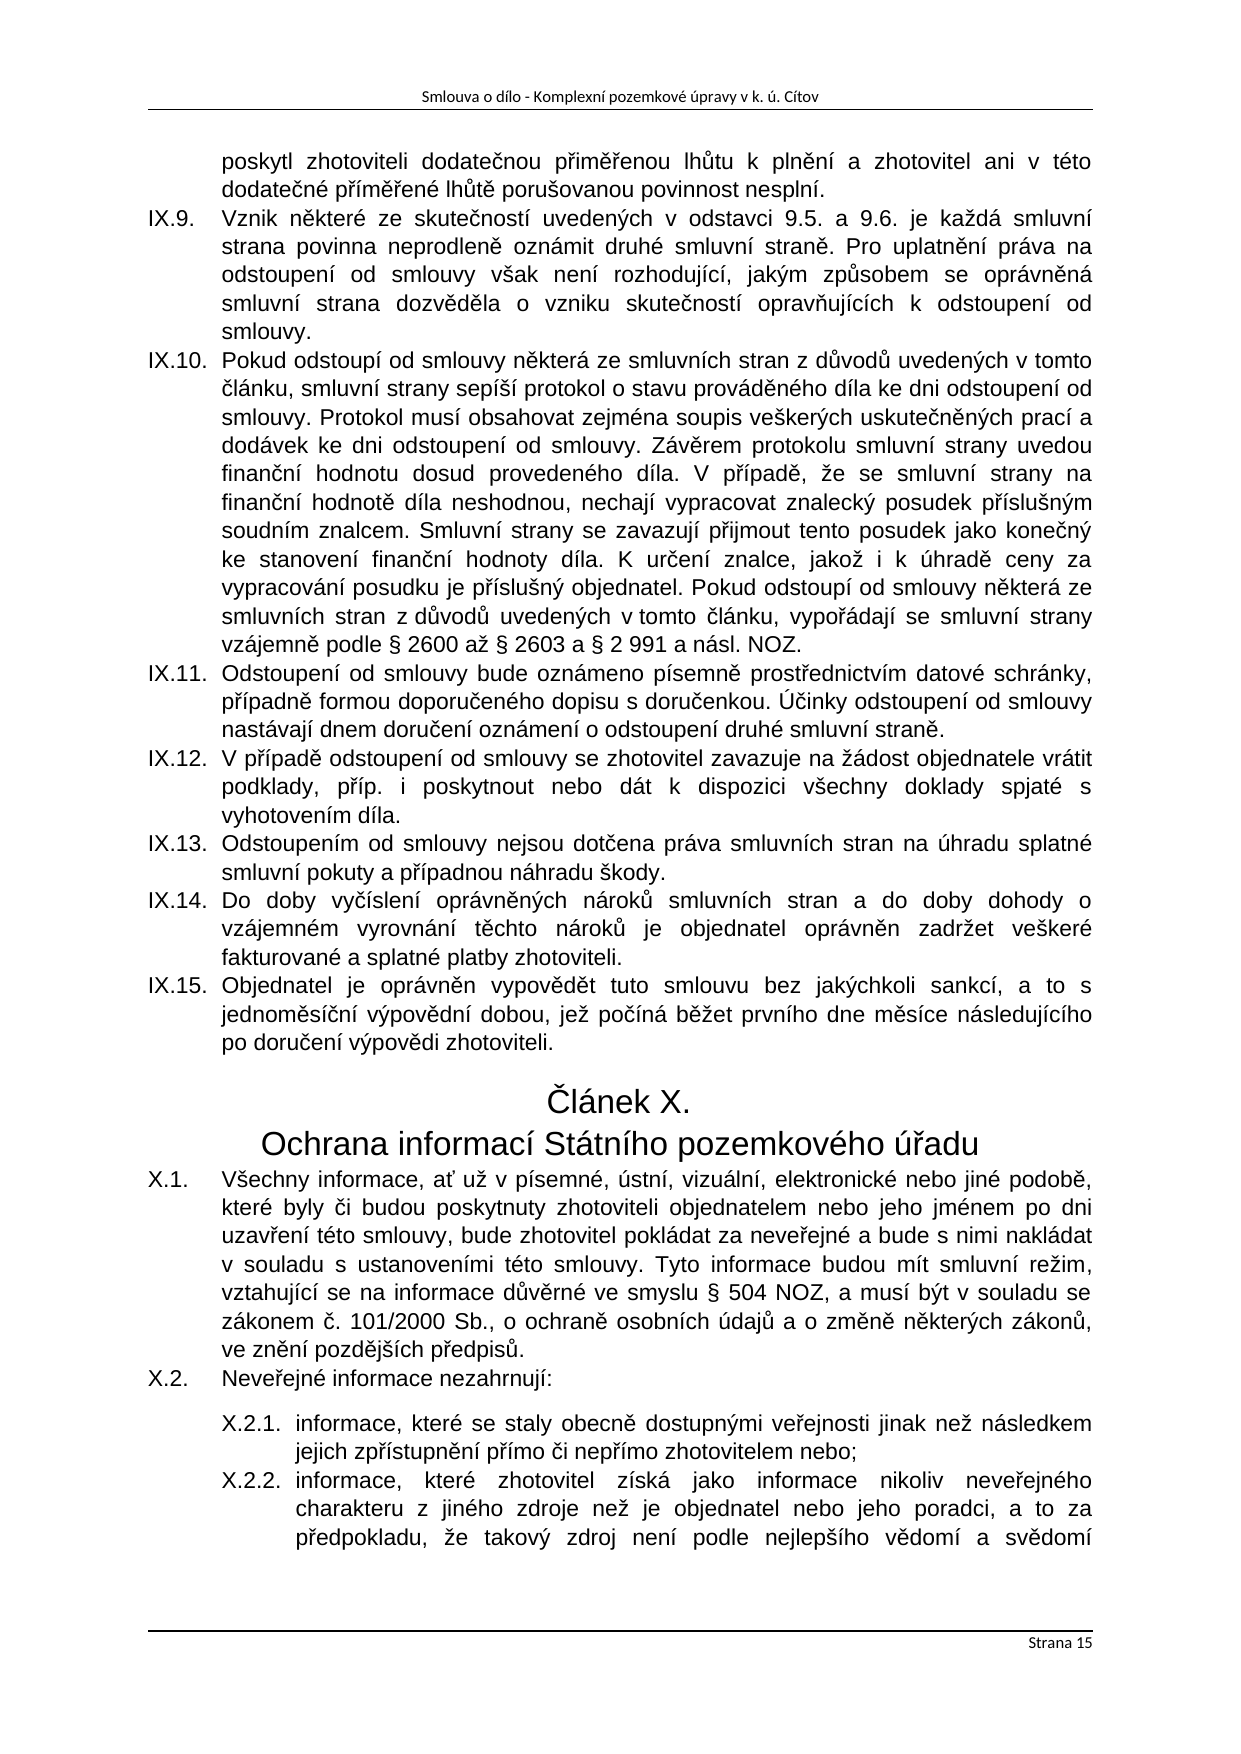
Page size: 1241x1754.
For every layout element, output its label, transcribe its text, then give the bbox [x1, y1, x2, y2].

text informace, které se staly obecně dostupnými veřejnosti jinak než následkem jejich zpřístupnění přímo či nepřímo zhotovitelem nebo; [221, 1410, 1093, 1464]
list Odstoupení od smlouvy bude oznámeno písemně prostřednictvím datové schránky, případně formou doporučeného dopisu s doručenkou. Účinky odstoupení od smlouvy nastávají dnem doručení oznámení o odstoupení druhé smluvní straně. [148, 659, 1093, 743]
list Objednatel je oprávněn vypovědět tuto smlouvu bez jakýchkoli sankcí, a to s jednoměsíční výpovědní dobou, jež počíná běžet prvního dne měsíce následujícího po doručení výpovědi zhotoviteli. [148, 972, 1093, 1056]
list Do doby vyčíslení oprávněných nároků smluvních stran a do doby dohody o vzájemném vyrovnání těchto nároků je objednatel oprávněn zadržet veškeré fakturované a splatné platby zhotoviteli. [148, 887, 1093, 970]
list Vznik některé ze skutečností uvedených v odstavci 9.5. a 9.6. je každá smluvní strana povinna neprodleně oznámit druhé smluvní straně. Pro uplatnění práva na odstoupení od smlouvy však není rozhodující, jakým způsobem se oprávněná smluvní strana dozvěděla o vzniku skutečností opravňujících k odstoupení od smlouvy. [148, 204, 1093, 344]
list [176, 148, 1093, 202]
list V případě odstoupení od smlouvy se zhotovitel zavazuje na žádost objednatele vrátit podklady, příp. i poskytnout nebo dát k dispozici všechny doklady spjaté s vyhotovením díla. [148, 745, 1093, 828]
list Neveřejné informace nezahrnují: [148, 1364, 1093, 1391]
list Odstoupením od smlouvy nejsou dotčena práva smluvních stran na úhradu splatné smluvní pokuty a případnou náhradu škody. [148, 830, 1093, 885]
list Všechny informace, ať už v písemné, ústní, vizuální, elektronické nebo jiné podobě, které byly či budou poskytnuty zhotoviteli objednatelem nebo jeho jménem po dni uzavření této smlouvy, bude zhotovitel pokládat za neveřejné a bude s nimi nakládat v souladu s ustanoveními této smlouvy. Tyto informace budou mít smluvní režim, vztahující se na informace důvěrné ve smyslu § 504 NOZ, a musí být v souladu se zákonem č. 101/2000 Sb., o ochraně osobních údajů a o změně některých zákonů, ve znění pozdějších předpisů. [148, 1166, 1093, 1362]
subtitle Ochrana informací Státního pozemkového úřadu [148, 1083, 1093, 1162]
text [221, 1467, 1093, 1550]
list Pokud odstoupí od smlouvy některá ze smluvních stran z důvodů uvedených v tomto článku, smluvní strany sepíší protokol o stavu prováděného díla ke dni odstoupení od smlouvy. Protokol musí obsahovat zejména soupis veškerých uskutečněných prací a dodávek ke dni odstoupení od smlouvy. Závěrem protokolu smluvní strany uvedou finanční hodnotu dosud provedeného díla. V případě, že se smluvní strany na finanční hodnotě díla neshodnou, nechají vypracovat znalecký posudek příslušným soudním znalcem. Smluvní strany se zavazují přijmout tento posudek jako konečný ke stanovení finanční hodnoty díla. K určení znalce, jakož i k úhradě ceny za vypracování posudku je příslušný objednatel. Pokud odstoupí od smlouvy některá ze smluvních stran z důvodů uvedených v tomto článku, vypořádají se smluvní strany vzájemně podle § 2600 až § 2603 a § 2 991 a násl. NOZ. [148, 347, 1093, 657]
